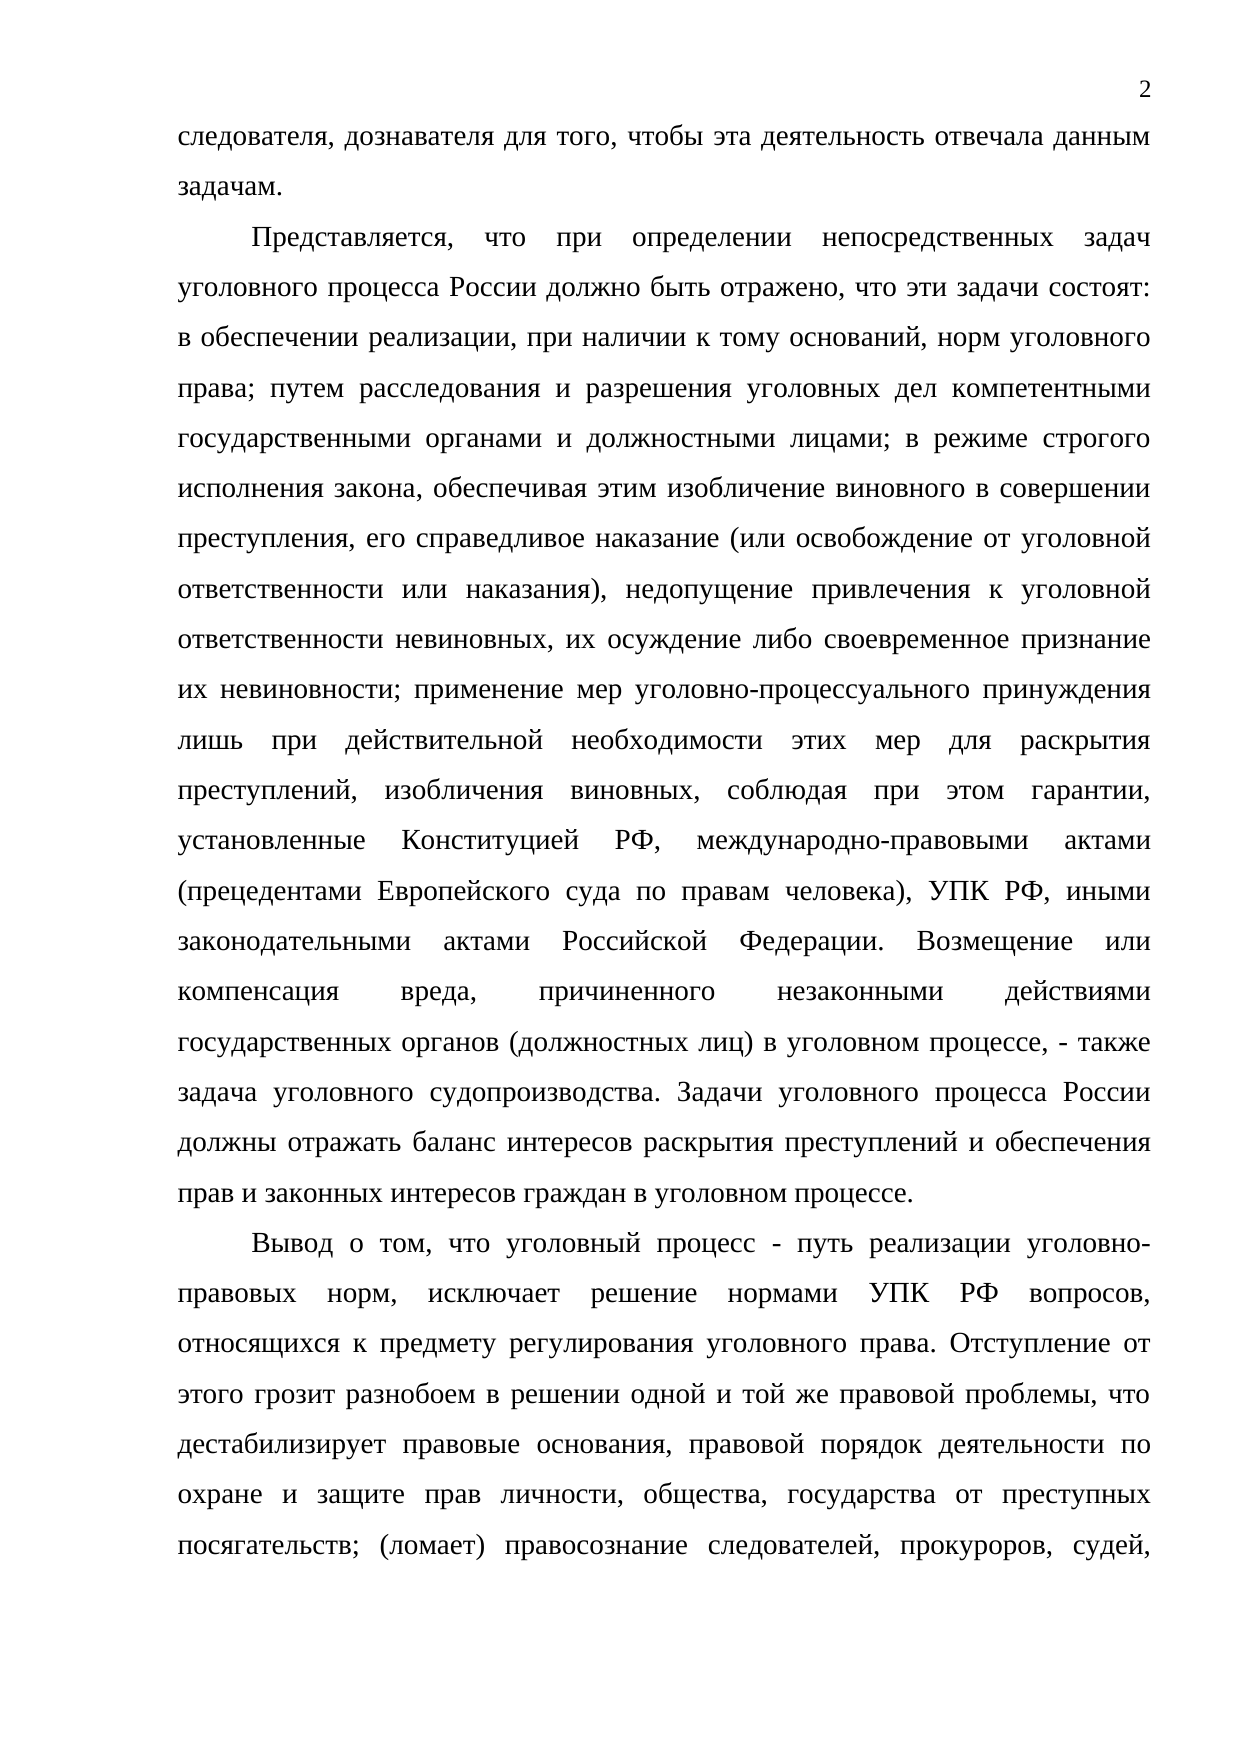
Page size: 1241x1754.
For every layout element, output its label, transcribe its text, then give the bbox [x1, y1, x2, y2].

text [177, 118, 1152, 202]
text Представляется, что при определении непосредственных задач уголовного процесса России должно быть отражено, что эти задачи состоят: в обеспечении реализации, при наличии к тому оснований, норм уголовного права; путем расследования и разрешения уголовных дел компетентными государственными органами и должностными лицами; в режиме строгого исполнения закона, обеспечивая этим изобличение виновного в совершении преступления, его справедливое наказание (или освобождение от уголовной ответственности или наказания), недопущение привлечения к уголовной ответственности невиновных, их осуждение либо своевременное признание их невиновности; применение мер уголовно-процессуального принуждения лишь при действительной необходимости этих мер для раскрытия преступлений, изобличения виновных, соблюдая при этом гарантии, установленные Конституцией РФ, международно-правовыми актами (прецедентами Европейского суда по правам человека), УПК РФ, иными законодательными актами Российской Федерации. Возмещение или компенсация вреда, причиненного незаконными действиями государственных органов (должностных лиц) в уголовном процессе, - также задача уголовного судопроизводства. Задачи уголовного процесса России должны отражать баланс интересов раскрытия преступлений и обеспечения прав и законных интересов граждан в уголовном процессе. [177, 219, 1152, 1208]
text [177, 1225, 1152, 1560]
